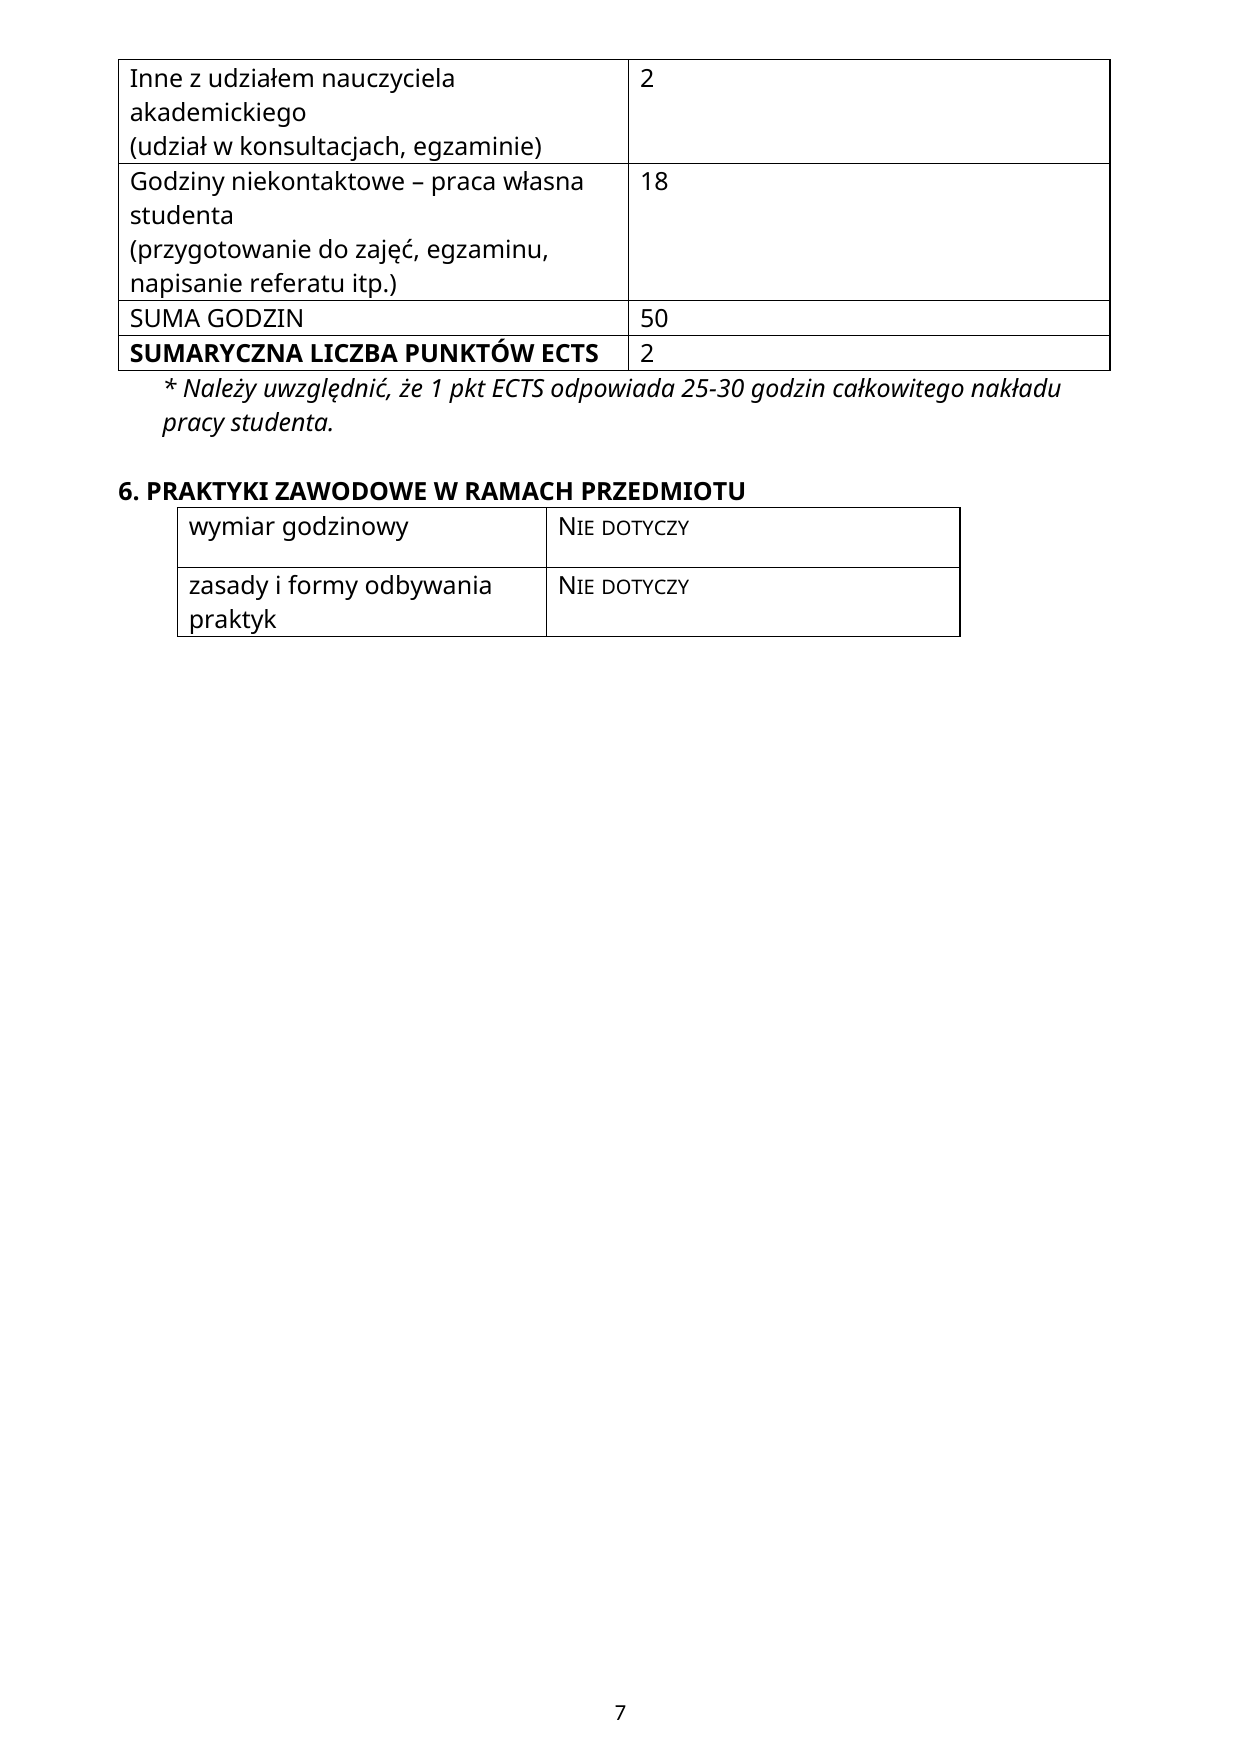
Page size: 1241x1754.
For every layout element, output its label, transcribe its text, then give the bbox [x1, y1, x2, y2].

table_cell Nie dotyczy [547, 568, 959, 636]
table_cell SUMA GODZIN [119, 301, 628, 335]
table_cell 2 [629, 336, 1109, 370]
table_cell SUMARYCZNA LICZBA PUNKTÓW ECTS [119, 336, 628, 370]
table_cell 2 [629, 60, 1109, 162]
table_cell Inne z udziałem nauczyciela akademickiego (udział w konsultacjach, egzaminie) [119, 60, 628, 162]
table_header wymiar godzinowy [178, 508, 546, 567]
text 6. PRAKTYKI ZAWODOWE W RAMACH PRZEDMIOTU [118, 473, 1122, 507]
table_cell 50 [629, 301, 1109, 335]
text * Należy uwzględnić, że 1 pkt ECTS odpowiada 25-30 godzin całkowitego nakładu pracy studenta. [162, 371, 1122, 439]
table_header Nie dotyczy [547, 508, 959, 567]
table_cell Godziny niekontaktowe – praca własna studenta (przygotowanie do zajęć, egzaminu, napisanie referatu itp.) [119, 164, 628, 300]
table_cell zasady i formy odbywania praktyk [178, 568, 546, 636]
table_cell 18 [629, 164, 1109, 300]
